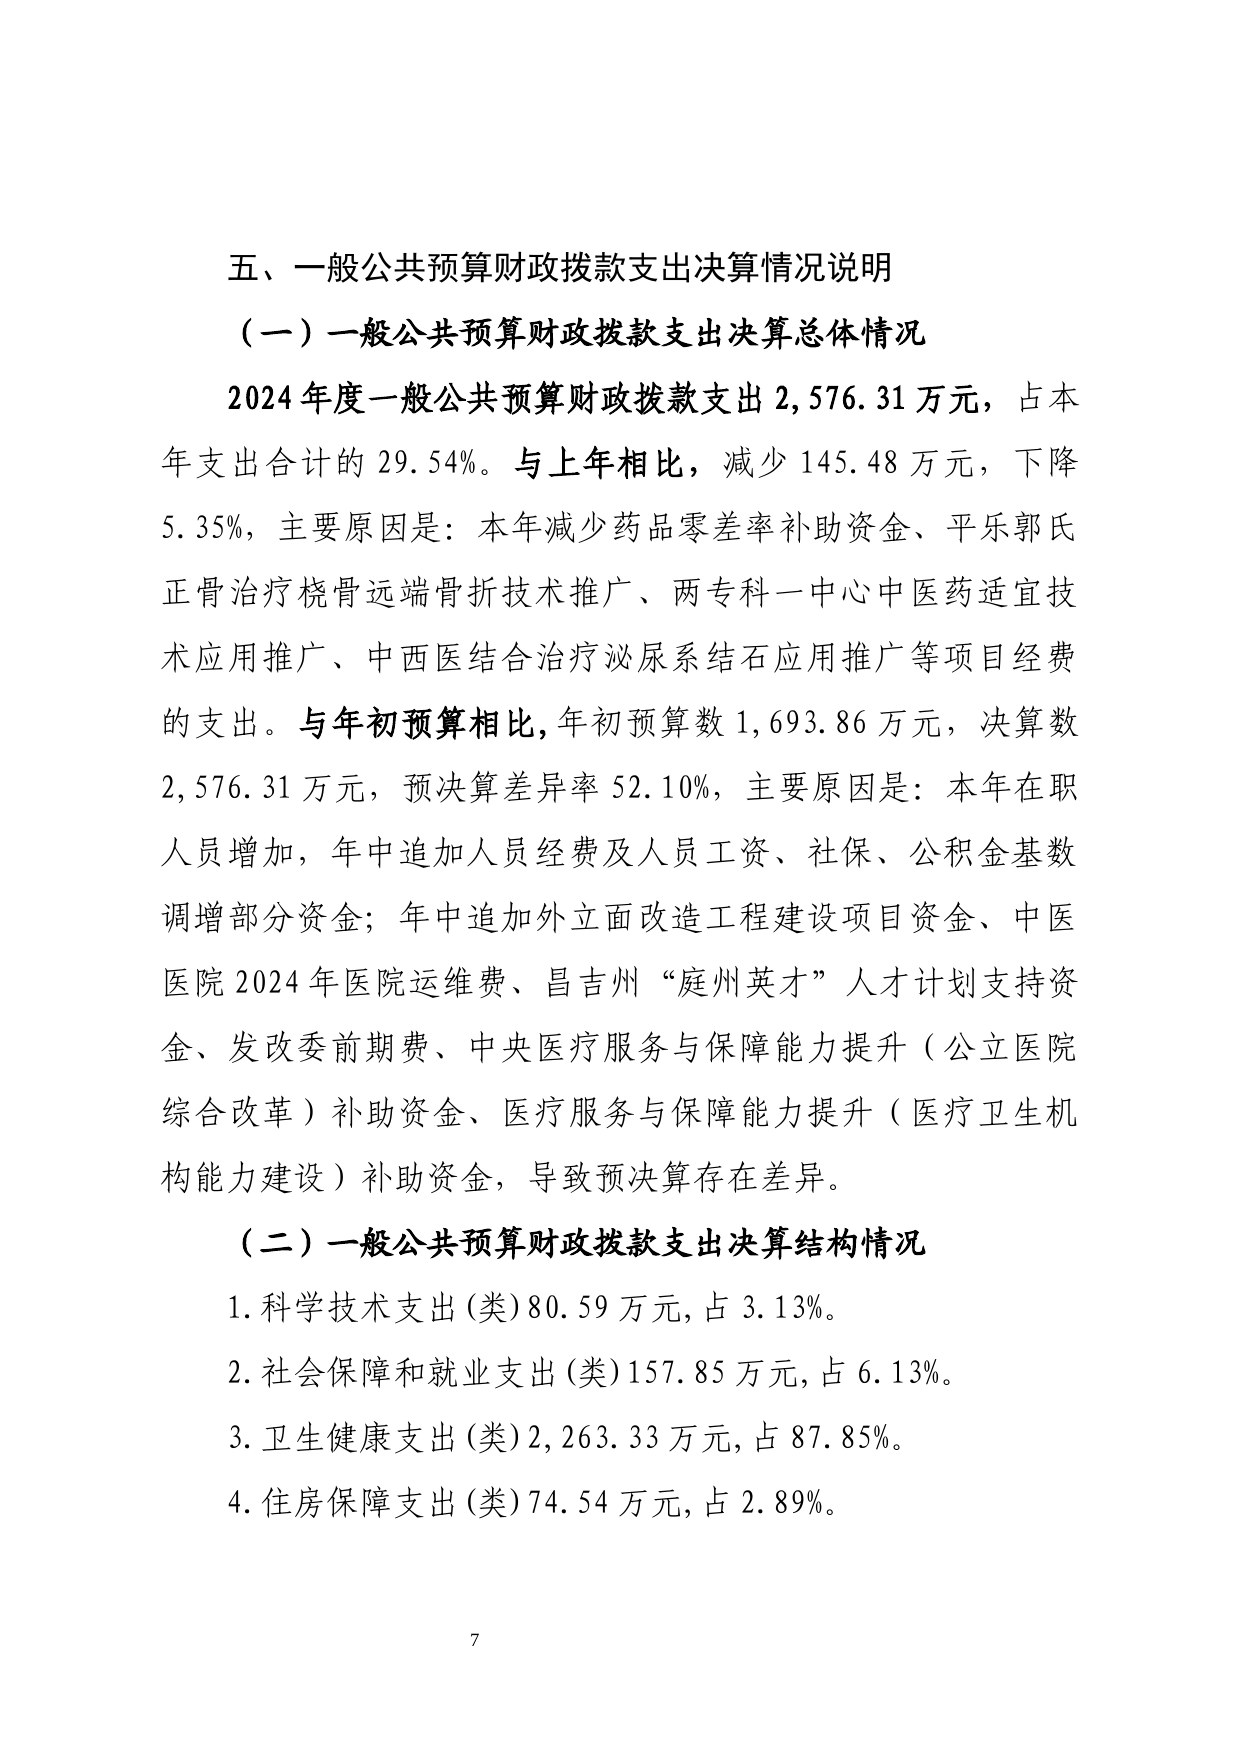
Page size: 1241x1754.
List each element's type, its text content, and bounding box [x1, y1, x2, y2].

text 2024年度一般公共预算财政拨款支出2,576.31万元，占本年支出合计的29.54%。与上年相比，减少145.48万元，下降5.35%，主要原因是：本年减少药品零差率补助资金、平乐郭氏正骨治疗桡骨远端骨折技术推广、两专科一中心中医药适宜技术应用推广、中西医结合治疗泌尿系结石应用推广等项目经费的支出。与年初预算相比,年初预算数1,693.86万元，决算数2,576.31万元，预决算差异率52.10%，主要原因是：本年在职人员增加，年中追加人员经费及人员工资、社保、公积金基数调增部分资金；年中追加外立面改造工程建设项目资金、中医医院2024年医院运维费、昌吉州“庭州英才”人才计划支持资金、发改委前期费、中央医疗服务与保障能力提升（公立医院综合改革）补助资金、医疗服务与保障能力提升（医疗卫生机构能力建设）补助资金，导致预决算存在差异。 [159, 363, 1081, 1208]
text 2.社会保障和就业支出(类)157.85万元,占6.13%。 [159, 1338, 1081, 1403]
text （二）一般公共预算财政拨款支出决算结构情况 [159, 1208, 1081, 1273]
text 4.住房保障支出(类)74.54万元,占2.89%。 [159, 1468, 1081, 1533]
text （一）一般公共预算财政拨款支出决算总体情况 [159, 298, 1081, 363]
text 五、一般公共预算财政拨款支出决算情况说明 [159, 233, 1081, 298]
text 3.卫生健康支出(类)2,263.33万元,占87.85%。 [159, 1403, 1081, 1468]
text 1.科学技术支出(类)80.59万元,占3.13%。 [159, 1273, 1081, 1338]
